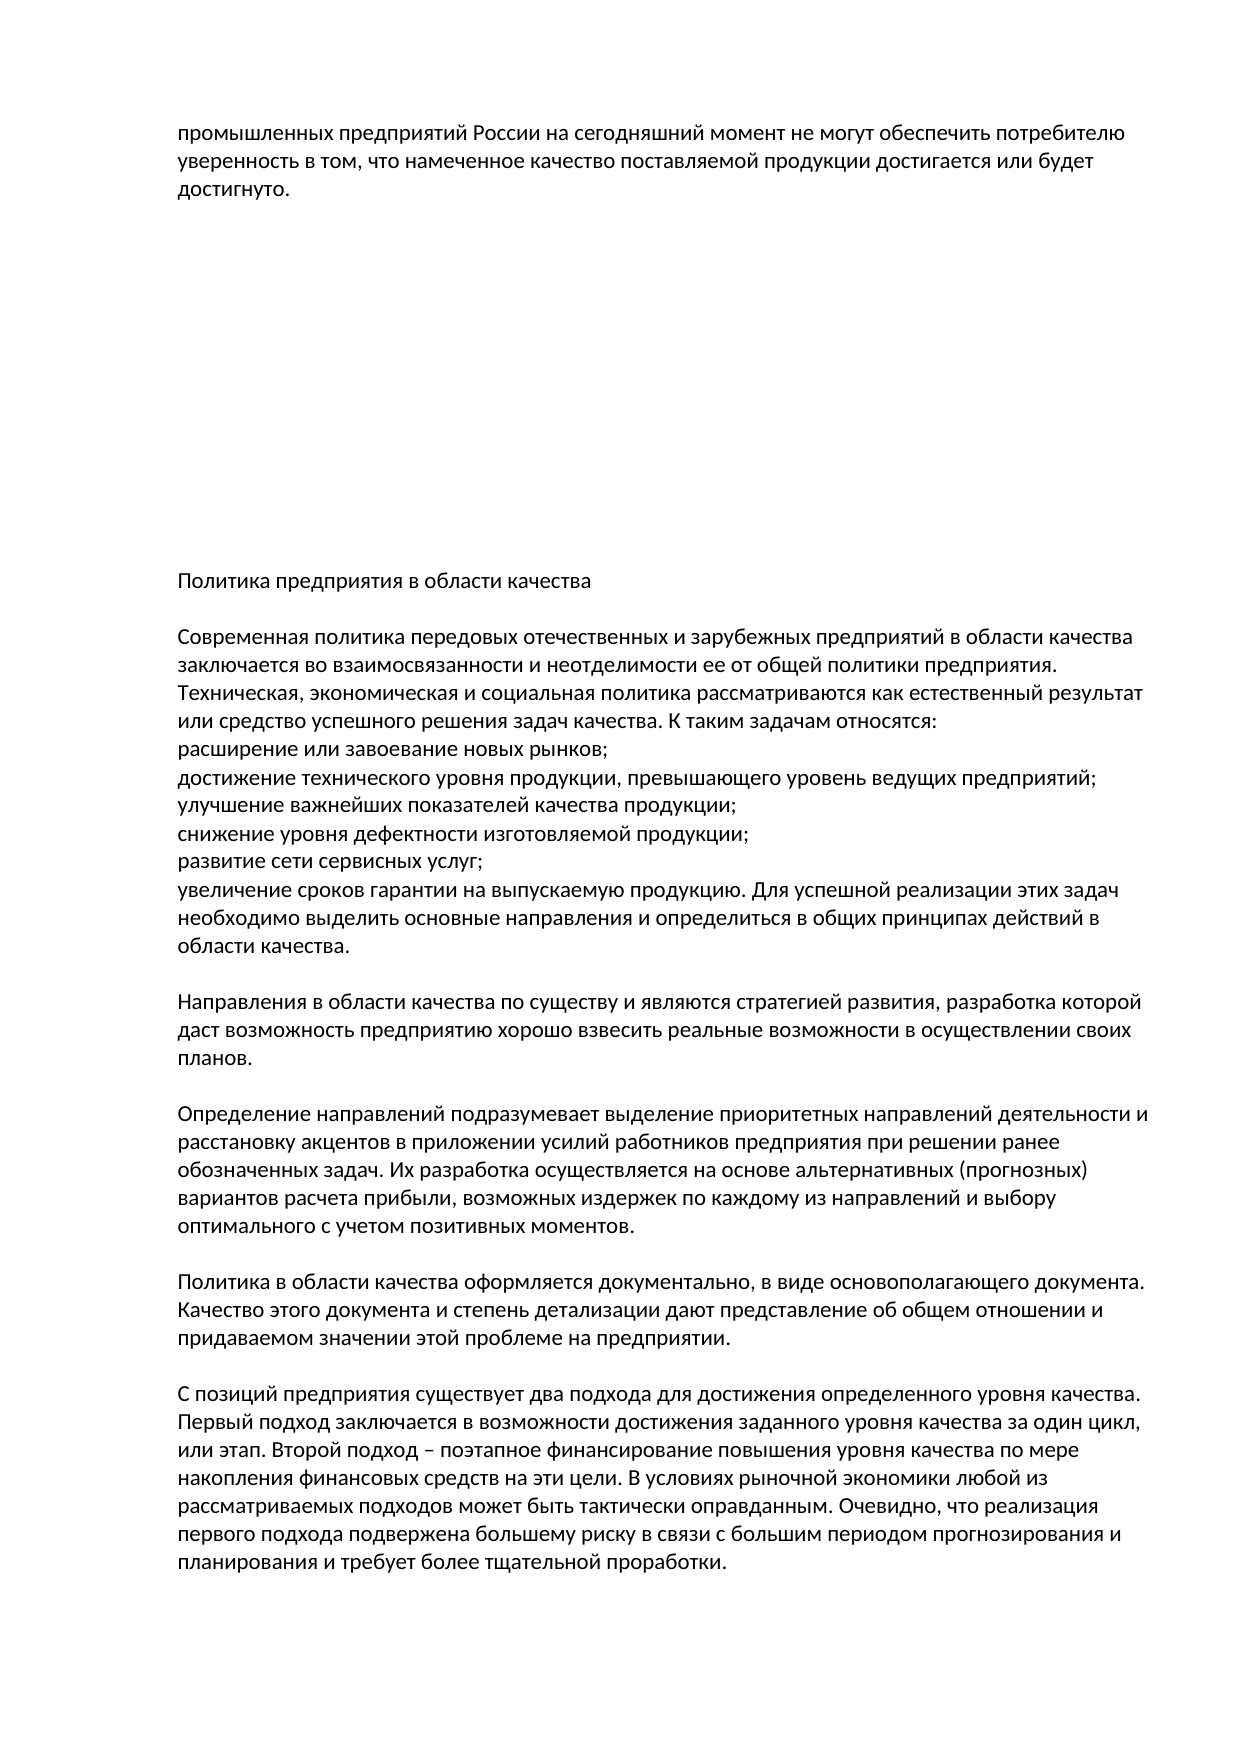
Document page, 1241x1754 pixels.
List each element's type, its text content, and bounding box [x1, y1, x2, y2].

text снижение уровня дефектности изготовляемой продукции; [177, 819, 1152, 847]
text Политика предприятия в области качества [177, 566, 1152, 594]
text Современная политика передовых отечественных и зарубежных предприятий в области качества заключается во взаимосвязанности и неотделимости ее от общей политики предприятия. Техническая, экономическая и социальная политика рассматриваются как естественный результат или средство успешного решения задач качества. К таким задачам относятся: [177, 622, 1152, 734]
text достижение технического уровня продукции, превышающего уровень ведущих предприятий; [177, 763, 1152, 791]
text С позиций предприятия существует два подхода для достижения определенного уровня качества. Первый подход заключается в возможности достижения заданного уровня качества за один цикл, или этап. Второй подход – поэтапное финансирование повышения уровня качества по мере накопления финансовых средств на эти цели. В условиях рыночной экономики любой из рассматриваемых подходов может быть тактически оправданным. Очевидно, что реализация первого подхода подвержена большему риску в связи с большим периодом прогнозирования и планирования и требует более тщательной проработки. [177, 1379, 1152, 1575]
text увеличение сроков гарантии на выпускаемую продукцию. Для успешной реализации этих задач необходимо выделить основные направления и определиться в общих принципах действий в области качества. [177, 875, 1152, 959]
text Направления в области качества по существу и являются стратегией развития, разработка которой даст возможность предприятию хорошо взвесить реальные возможности в осуществлении своих планов. [177, 987, 1152, 1071]
text расширение или завоевание новых рынков; [177, 734, 1152, 763]
text Политика в области качества оформляется документально, в виде основополагающего документа. Качество этого документа и степень детализации дают представление об общем отношении и придаваемом значении этой проблеме на предприятии. [177, 1267, 1152, 1351]
text Определение направлений подразумевает выделение приоритетных направлений деятельности и расстановку акцентов в приложении усилий работников предприятия при решении ранее обозначенных задач. Их разработка осуществляется на основе альтернативных (прогнозных) вариантов расчета прибыли, возможных издержек по каждому из направлений и выбору оптимального с учетом позитивных моментов. [177, 1099, 1152, 1239]
text улучшение важнейших показателей качества продукции; [177, 791, 1152, 819]
text развитие сети сервисных услуг; [177, 847, 1152, 875]
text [177, 118, 1152, 202]
